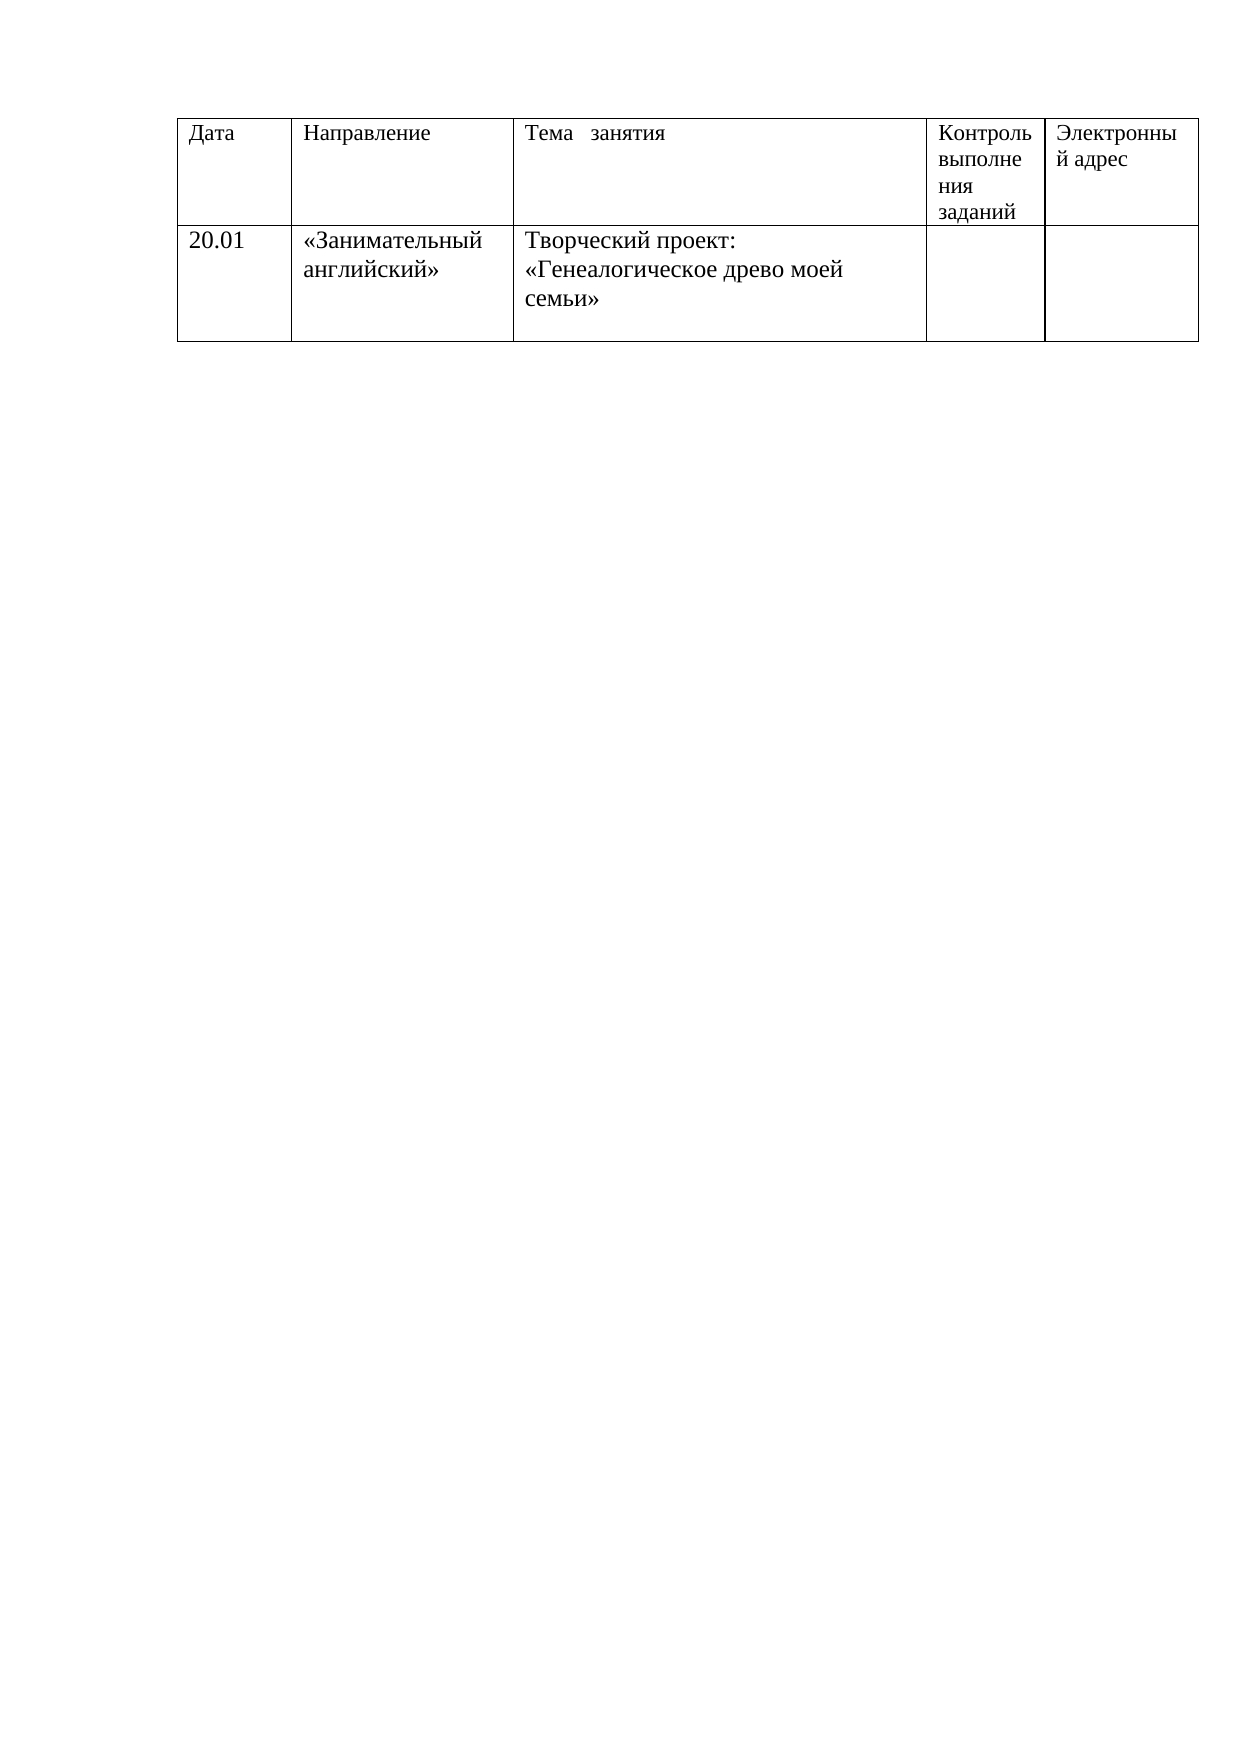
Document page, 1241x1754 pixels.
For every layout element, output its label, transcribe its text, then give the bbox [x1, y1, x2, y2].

table_cell Творческий проект: «Генеалогическое древо моей семьи» [514, 226, 926, 341]
table_header Контроль выполнения заданий [927, 119, 1044, 224]
table_header Тема занятия [514, 119, 926, 224]
table_header Дата [178, 119, 291, 224]
table_cell 20.01 [178, 226, 291, 341]
table_cell «Занимательный английский» [292, 226, 513, 341]
table_cell [1046, 226, 1198, 341]
table_header Направление [292, 119, 513, 224]
table_header Электронный адрес [1046, 119, 1198, 224]
table_cell [927, 226, 1044, 341]
